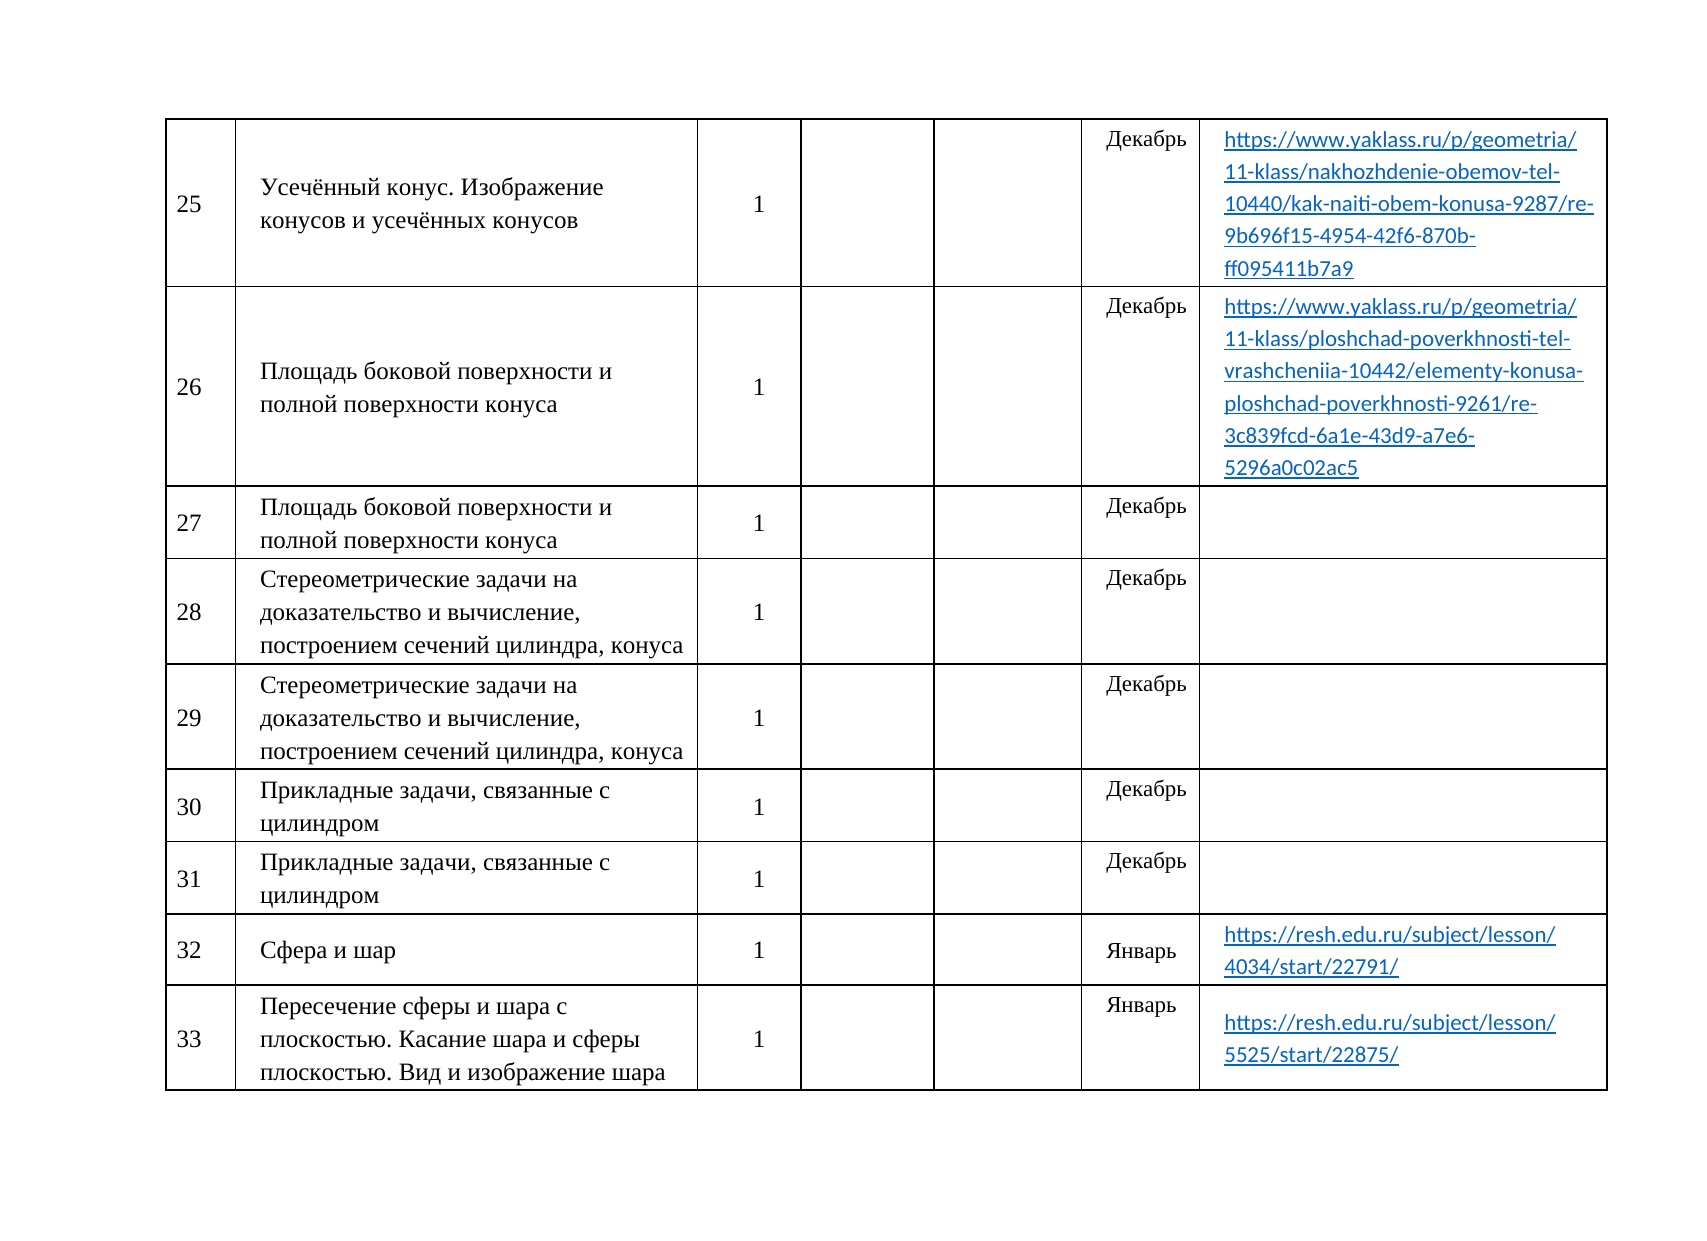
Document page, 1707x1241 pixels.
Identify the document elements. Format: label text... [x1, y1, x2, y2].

table_cell Декабрь [1082, 842, 1199, 913]
table_cell [935, 665, 1081, 768]
table_cell Декабрь [1082, 287, 1199, 485]
table_cell [1200, 770, 1606, 841]
table_cell [935, 287, 1081, 485]
table_cell 1 [698, 842, 800, 913]
table_cell [935, 559, 1081, 663]
table_cell 31 [167, 842, 235, 913]
table_cell 25 [167, 120, 235, 286]
table_cell [802, 487, 933, 557]
table_cell https://www.yaklass.ru/p/geometria/11-klass/nakhozhdenie-obemov-tel-10440/kak-naiti-obem-konusa-9287/re-9b696f15-4954-42f6-870b-ff095411b7a9 [1200, 120, 1606, 286]
table_cell [1200, 842, 1606, 913]
table_cell 1 [698, 915, 800, 984]
table_cell Декабрь [1082, 120, 1199, 286]
table_cell Усечённый конус. Изображение конусов и усечённых конусов [236, 120, 697, 286]
table_cell 1 [698, 120, 800, 286]
table_cell [802, 770, 933, 841]
table_cell [802, 287, 933, 485]
table_cell Площадь боковой поверхности и полной поверхности конуса [236, 287, 697, 485]
table_cell [935, 915, 1081, 984]
table_cell [802, 665, 933, 768]
table_cell [935, 770, 1081, 841]
table_cell [935, 120, 1081, 286]
table_cell 30 [167, 770, 235, 841]
table_cell Декабрь [1082, 665, 1199, 768]
table_cell 1 [698, 287, 800, 485]
table_cell Январь [1082, 986, 1199, 1089]
table_cell [935, 986, 1081, 1089]
table_cell Декабрь [1082, 559, 1199, 663]
table_cell Площадь боковой поверхности и полной поверхности конуса [236, 487, 697, 557]
table_cell [1200, 559, 1606, 663]
table_cell 1 [698, 770, 800, 841]
table_cell [935, 842, 1081, 913]
table_cell Стереометрические задачи на доказательство и вычисление, построением сечений цилиндра, конуса [236, 559, 697, 663]
table_cell 32 [167, 915, 235, 984]
table_cell 28 [167, 559, 235, 663]
table_cell 1 [698, 487, 800, 557]
table_cell 1 [698, 559, 800, 663]
table_cell Декабрь [1082, 487, 1199, 557]
table_cell 1 [698, 665, 800, 768]
table_cell https://resh.edu.ru/subject/lesson/4034/start/22791/ [1200, 915, 1606, 984]
table_cell [1200, 487, 1606, 557]
table_cell Декабрь [1082, 770, 1199, 841]
table_cell [802, 915, 933, 984]
table_cell Стереометрические задачи на доказательство и вычисление, построением сечений цилиндра, конуса [236, 665, 697, 768]
table_cell 26 [167, 287, 235, 485]
table_cell https://resh.edu.ru/subject/lesson/5525/start/22875/ [1200, 986, 1606, 1089]
table_cell Прикладные задачи, связанные с цилиндром [236, 770, 697, 841]
table_cell Пересечение сферы и шара с плоскостью. Касание шара и сферы плоскостью. Вид и изображение шара [236, 986, 697, 1089]
table_cell Январь [1082, 915, 1199, 984]
table_cell [935, 487, 1081, 557]
table_cell 27 [167, 487, 235, 557]
table_cell Сфера и шар [236, 915, 697, 984]
table_cell https://www.yaklass.ru/p/geometria/11-klass/ploshchad-poverkhnosti-tel-vrashcheniia-10442/elementy-konusa-ploshchad-poverkhnosti-9261/re-3c839fcd-6a1e-43d9-a7e6-5296a0c02ac5 [1200, 287, 1606, 485]
table_cell 1 [698, 986, 800, 1089]
table_cell Прикладные задачи, связанные с цилиндром [236, 842, 697, 913]
table_cell [802, 842, 933, 913]
table_cell [802, 986, 933, 1089]
table_cell 29 [167, 665, 235, 768]
table_cell [1200, 665, 1606, 768]
table_cell 33 [167, 986, 235, 1089]
table_cell [802, 559, 933, 663]
table_cell [802, 120, 933, 286]
